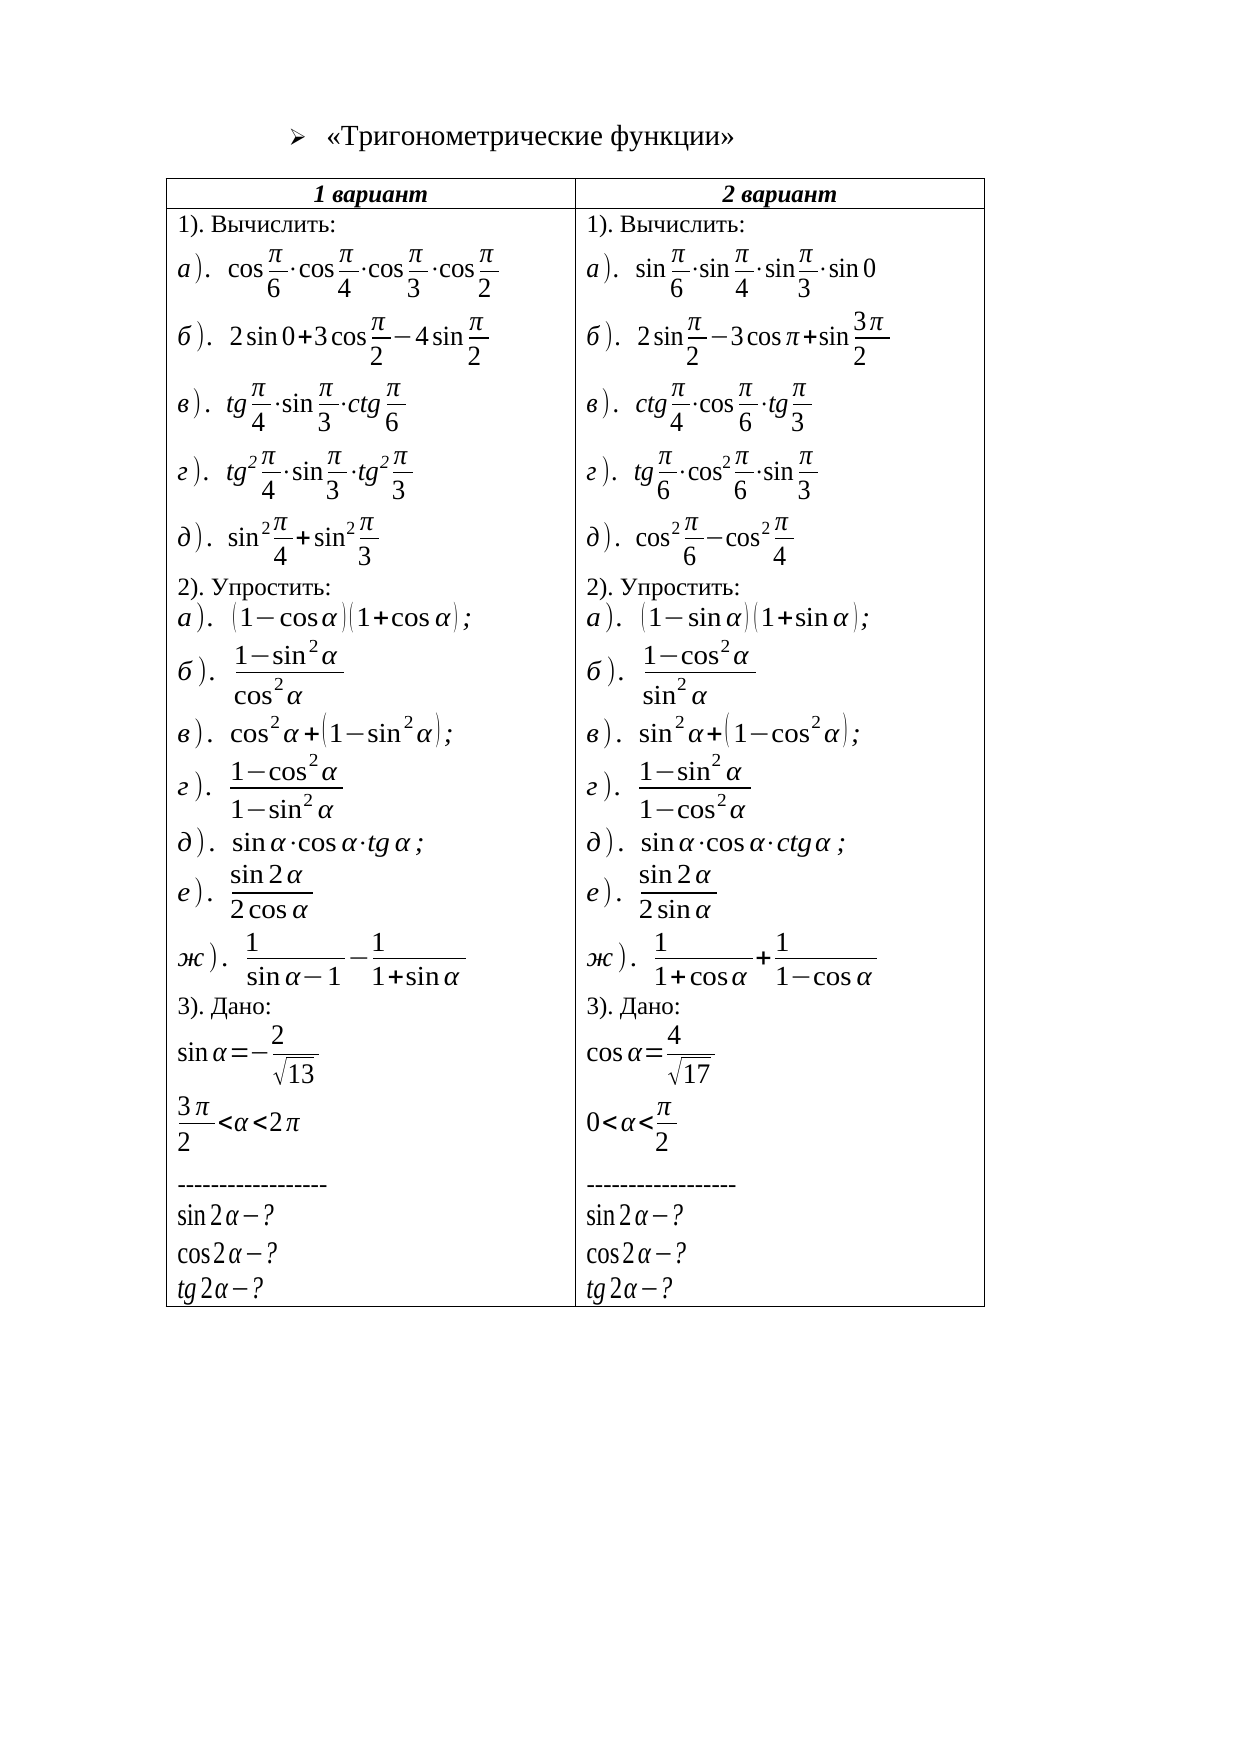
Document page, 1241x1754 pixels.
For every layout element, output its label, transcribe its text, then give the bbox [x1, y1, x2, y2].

table_header 2 вариант [576, 179, 984, 208]
table_cell 1). Вычислить: 2). Упростить: 3). Дано: ------------------ [576, 209, 984, 1306]
table_header 1 вариант [167, 179, 575, 208]
list «Тригонометрические функции» [288, 118, 1152, 152]
table_cell 1). Вычислить: 2). Упростить: 3). Дано: ------------------ [167, 209, 575, 1306]
